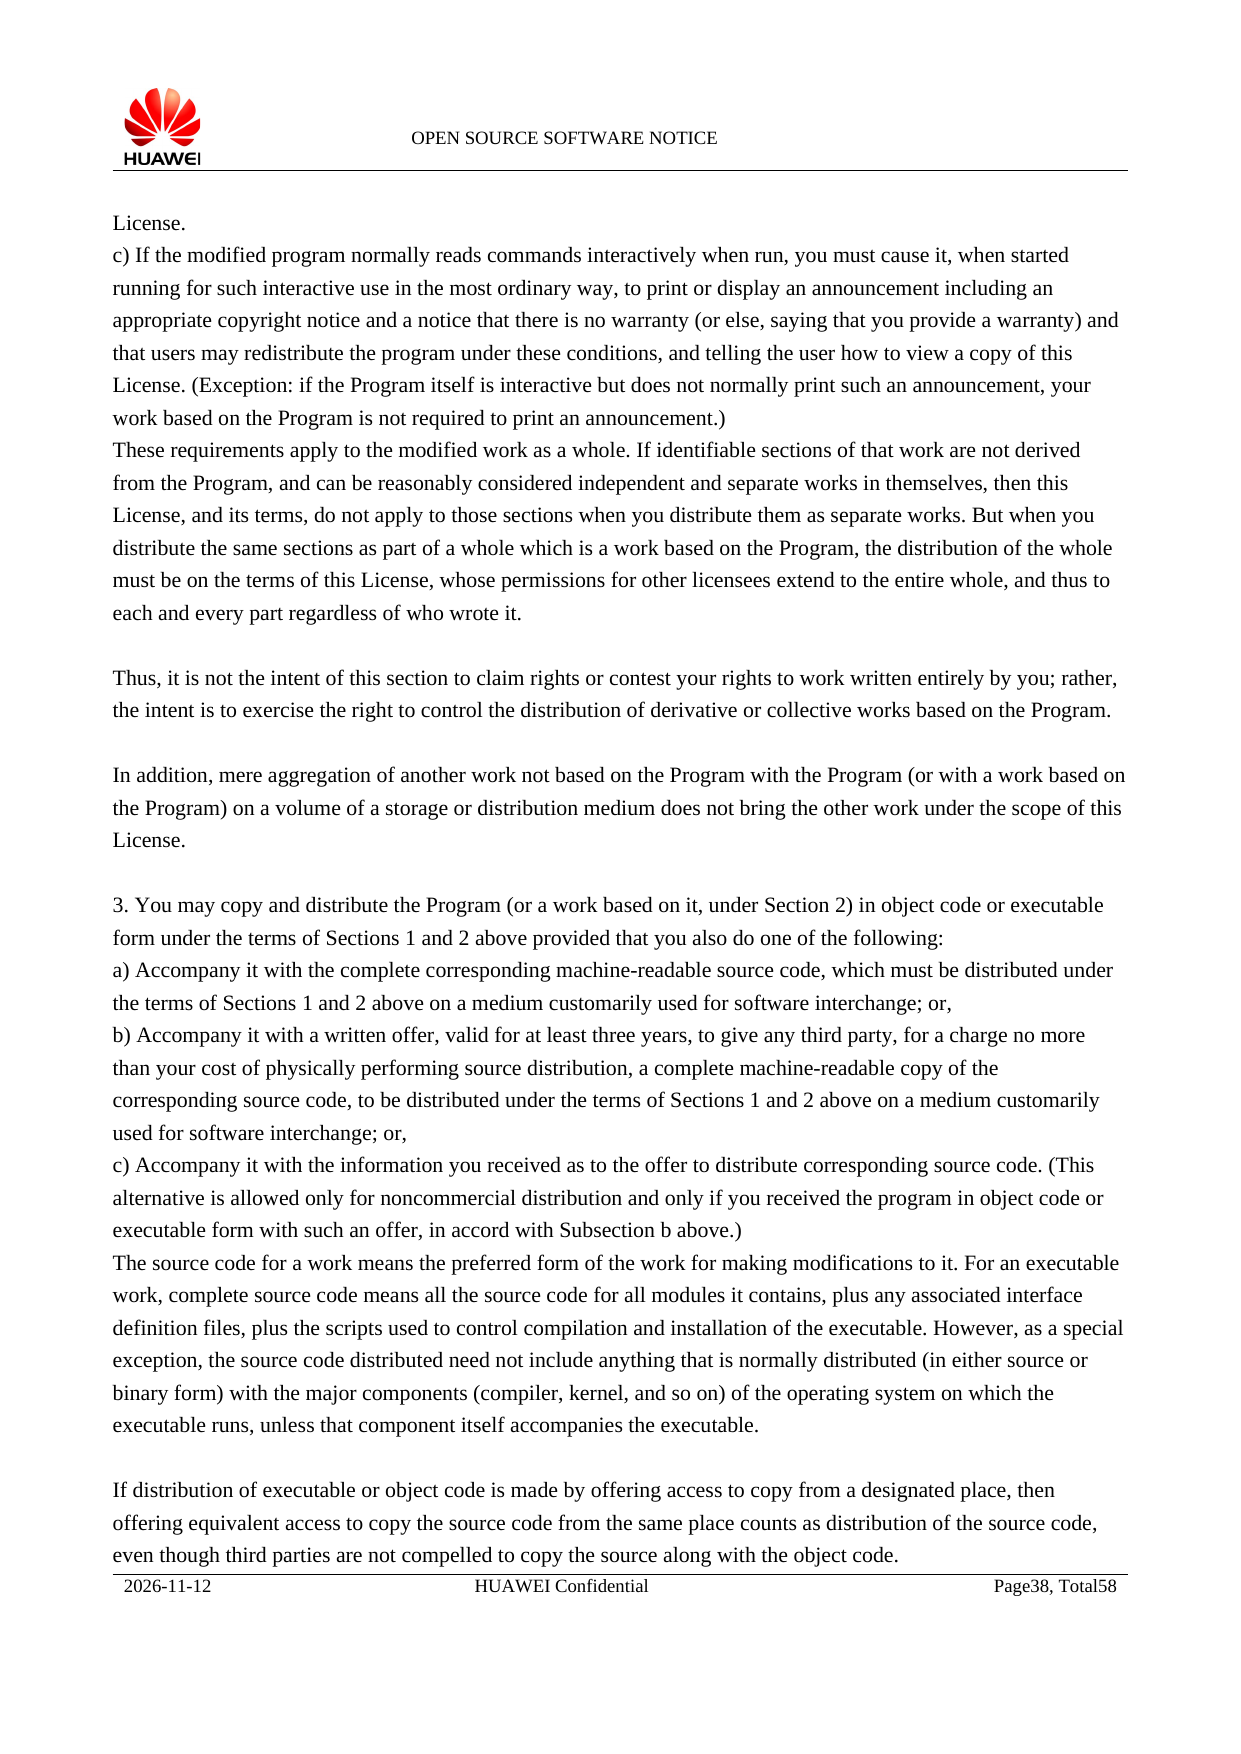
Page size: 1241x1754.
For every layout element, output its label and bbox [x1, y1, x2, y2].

picture [124, 88, 201, 165]
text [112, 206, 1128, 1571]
